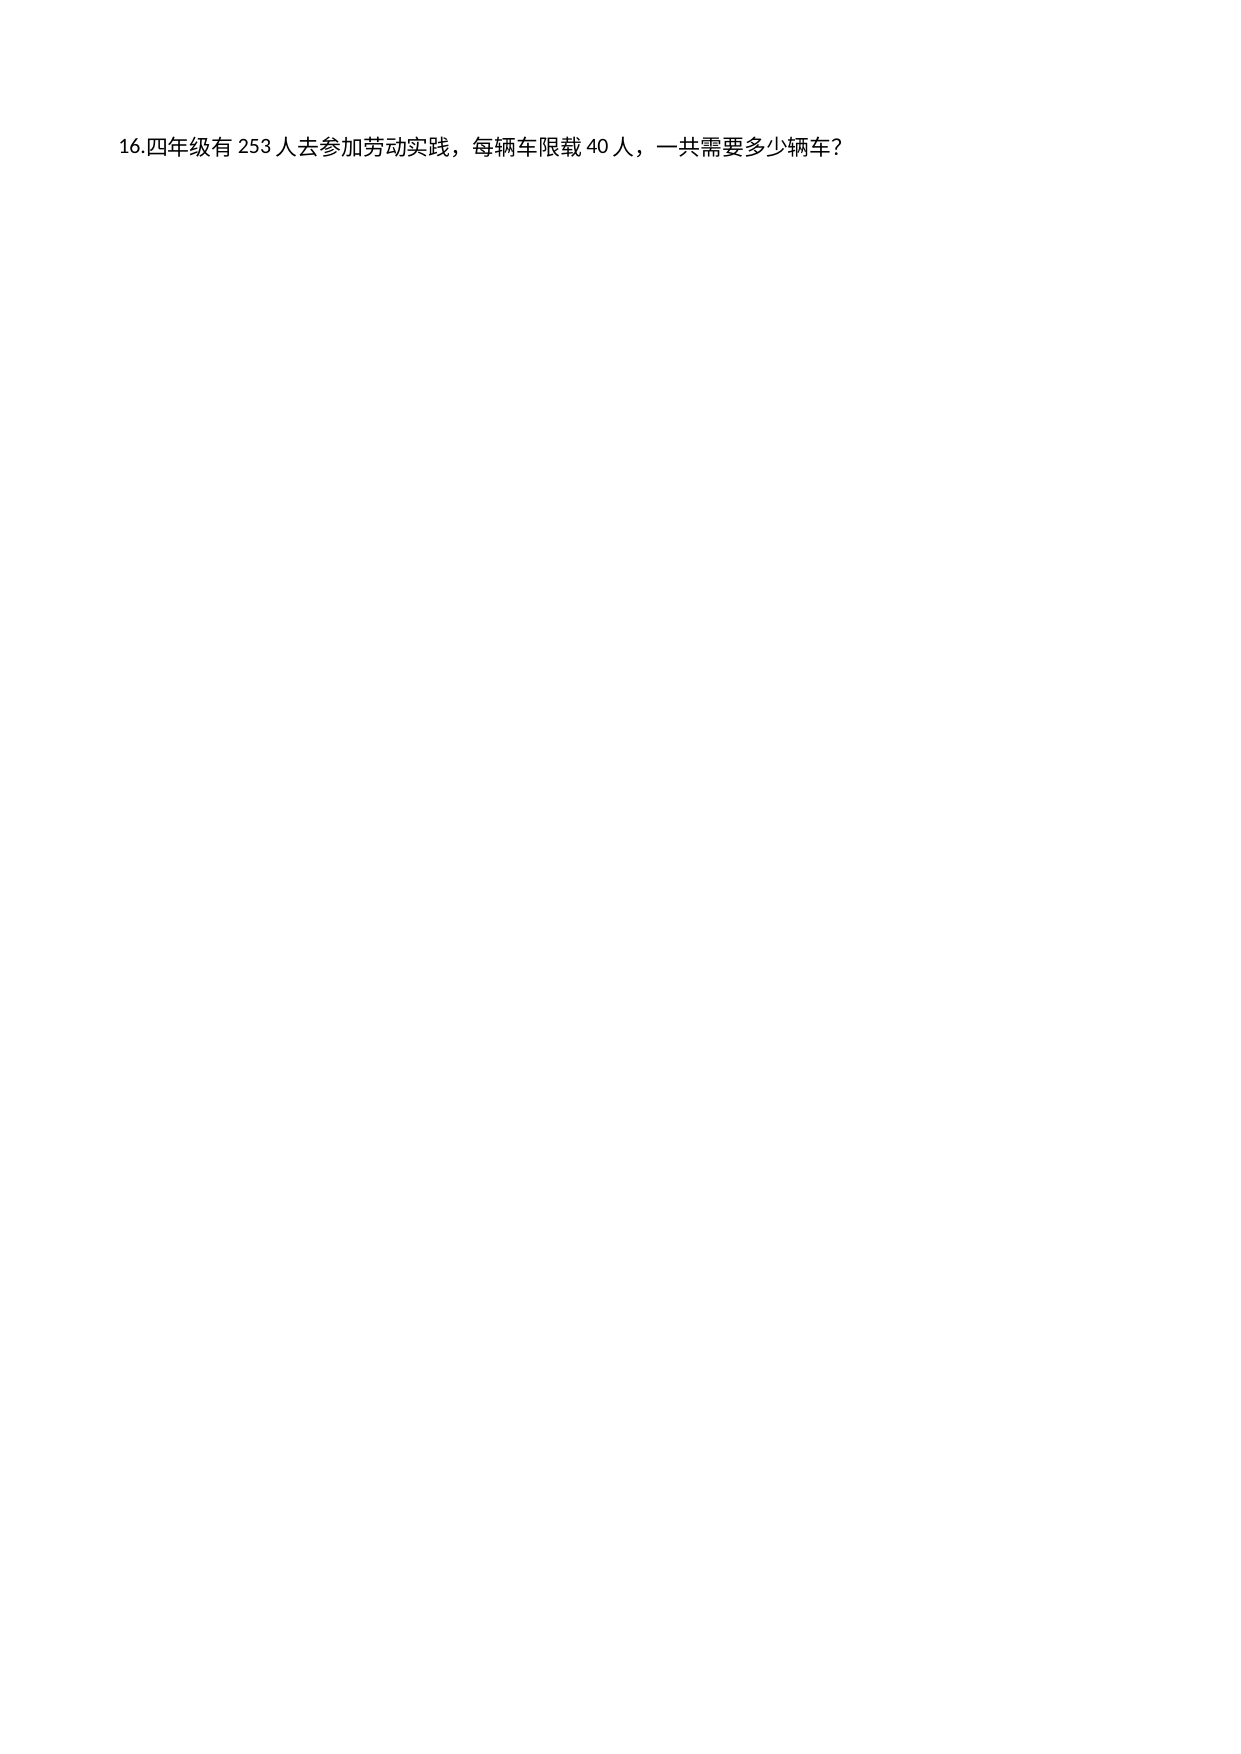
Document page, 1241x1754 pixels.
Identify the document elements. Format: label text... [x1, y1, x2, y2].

text 16.四年级有253人去参加劳动实践，每辆车限载40人，一共需要多少辆车？ [118, 129, 1122, 162]
